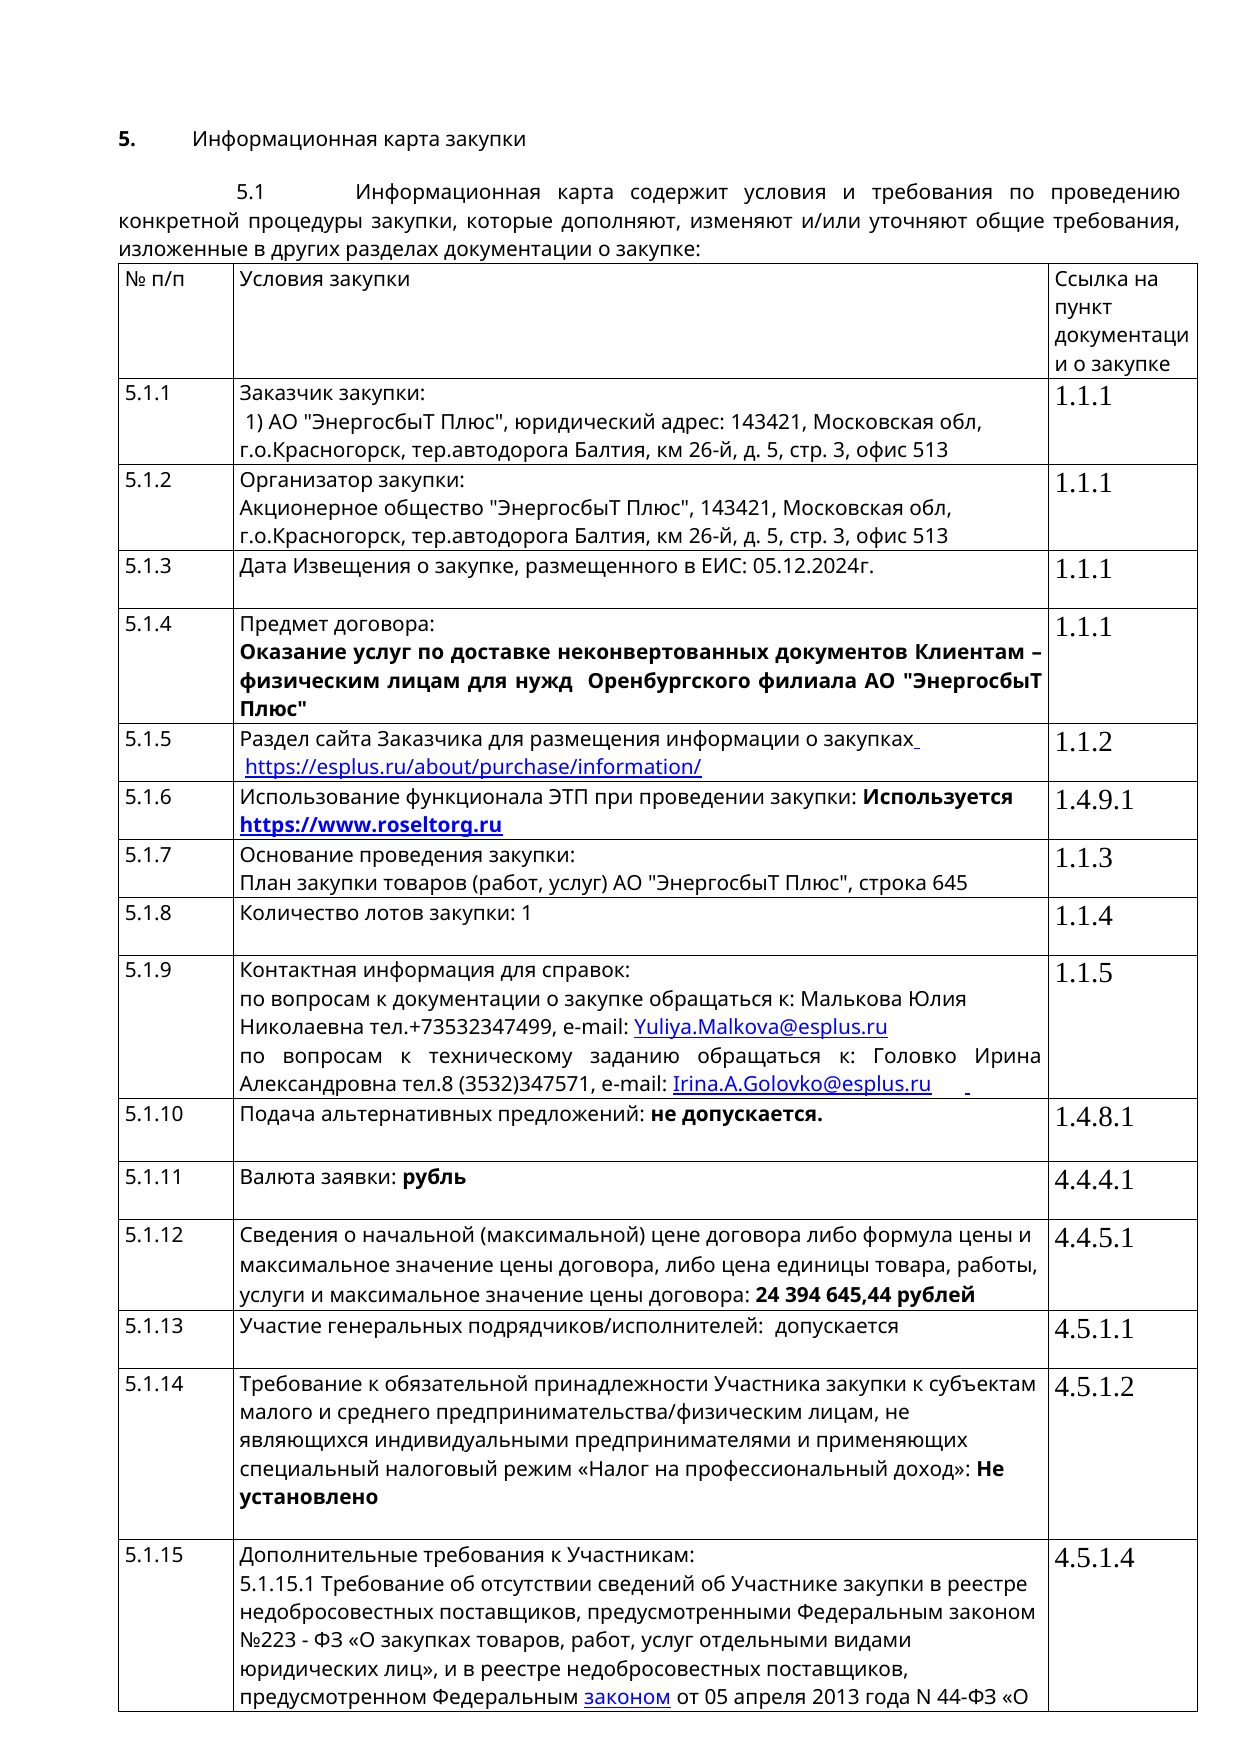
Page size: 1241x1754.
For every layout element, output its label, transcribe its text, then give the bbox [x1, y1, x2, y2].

table_cell Подача альтернативных предложений: не допускается. [234, 1099, 1048, 1161]
table_cell [119, 782, 233, 839]
table_cell 1.1.4 [1049, 898, 1197, 954]
table_cell [119, 840, 233, 897]
table_cell 1.4.8.1 [1049, 1099, 1197, 1161]
table_cell Контактная информация для справок: по вопросам к документации о закупке обращаться к: Малькова Юлия Николаевна тел.+73532347499, e-mail: Yuliya.Malkova@esplus.ru по вопросам к техническому заданию обращаться к: Головко Ирина Александровна тел.8 (3532)347571, e-mail: Irina.A.Golovko@esplus.ru [234, 956, 1048, 1098]
table_cell Дата Извещения о закупке, размещенного в ЕИС: 05.12.2024г. [234, 551, 1048, 608]
table_cell [119, 609, 233, 723]
table_cell 4.5.1.4 [1049, 1540, 1197, 1711]
table_cell [119, 724, 233, 781]
table_cell Организатор закупки: Акционерное общество "ЭнергосбыТ Плюс", 143421, Московская обл, г.о.Красногорск, тер.автодорога Балтия, км 26-й, д. 5, стр. 3, офис 513 [234, 465, 1048, 550]
table_cell 1.1.1 [1049, 609, 1197, 723]
table_cell Требование к обязательной принадлежности Участника закупки к субъектам малого и среднего предпринимательства/физическим лицам, не являющихся индивидуальными предпринимателями и применяющих специальный налоговый режим «Налог на профессиональный доход»: Не установлено [234, 1369, 1048, 1539]
table_cell [119, 379, 233, 464]
table_cell [119, 898, 233, 954]
table_cell 1.1.2 [1049, 724, 1197, 781]
table_cell Валюта заявки: рубль [234, 1162, 1048, 1219]
table_cell 1.1.1 [1049, 465, 1197, 550]
table_cell Основание проведения закупки: План закупки товаров (работ, услуг) АО "ЭнергосбыТ Плюс", строка 645 [234, 840, 1048, 897]
table_cell [119, 465, 233, 550]
table_cell 4.4.4.1 [1049, 1162, 1197, 1219]
table_cell 1.4.9.1 [1049, 782, 1197, 839]
table_cell [119, 1311, 233, 1368]
text 5.1 Информационная карта содержит условия и требования по проведению конкретной процедуры закупки, которые дополняют, изменяют и/или уточняют общие требования, изложенные в других разделах документации о закупке: [118, 177, 1181, 263]
table_cell 1.1.3 [1049, 840, 1197, 897]
table_cell Раздел сайта Заказчика для размещения информации о закупках https://esplus.ru/about/purchase/information/ [234, 724, 1048, 781]
table_cell [119, 1162, 233, 1219]
table_cell [119, 551, 233, 608]
table_cell Количество лотов закупки: 1 [234, 898, 1048, 954]
table_cell 4.4.5.1 [1049, 1220, 1197, 1310]
table_cell Заказчик закупки: 1) АО "ЭнергосбыТ Плюс", юридический адрес: 143421, Московская обл, г.о.Красногорск, тер.автодорога Балтия, км 26-й, д. 5, стр. 3, офис 513 [234, 379, 1048, 464]
table_header Ссылка на пункт документации о закупке [1049, 264, 1197, 377]
subtitle Информационная карта закупки [118, 124, 1181, 152]
table_cell Сведения о начальной (максимальной) цене договора либо формула цены и максимальное значение цены договора, либо цена единицы товара, работы, услуги и максимальное значение цены договора: 24 394 645,44 рублей [234, 1220, 1048, 1310]
table_cell [119, 956, 233, 1098]
table_cell 4.5.1.1 [1049, 1311, 1197, 1368]
table_cell Предмет договора: Оказание услуг по доставке неконвертованных документов Клиентам – физическим лицам для нужд Оренбургского филиала АО "ЭнергосбыТ Плюс" [234, 609, 1048, 723]
table_cell [119, 1099, 233, 1161]
table_cell [119, 1540, 233, 1711]
table_cell Участие генеральных подрядчиков/исполнителей: допускается [234, 1311, 1048, 1368]
table_cell Использование функционала ЭТП при проведении закупки: Используется https://www.roseltorg.ru [234, 782, 1048, 839]
table_cell 1.1.1 [1049, 379, 1197, 464]
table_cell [234, 1540, 1048, 1711]
table_header Условия закупки [234, 264, 1048, 377]
table_cell 4.5.1.2 [1049, 1369, 1197, 1539]
table_header № п/п [119, 264, 233, 377]
table_cell 1.1.1 [1049, 551, 1197, 608]
table_cell [119, 1220, 233, 1310]
table_cell 1.1.5 [1049, 956, 1197, 1098]
table_cell [119, 1369, 233, 1539]
